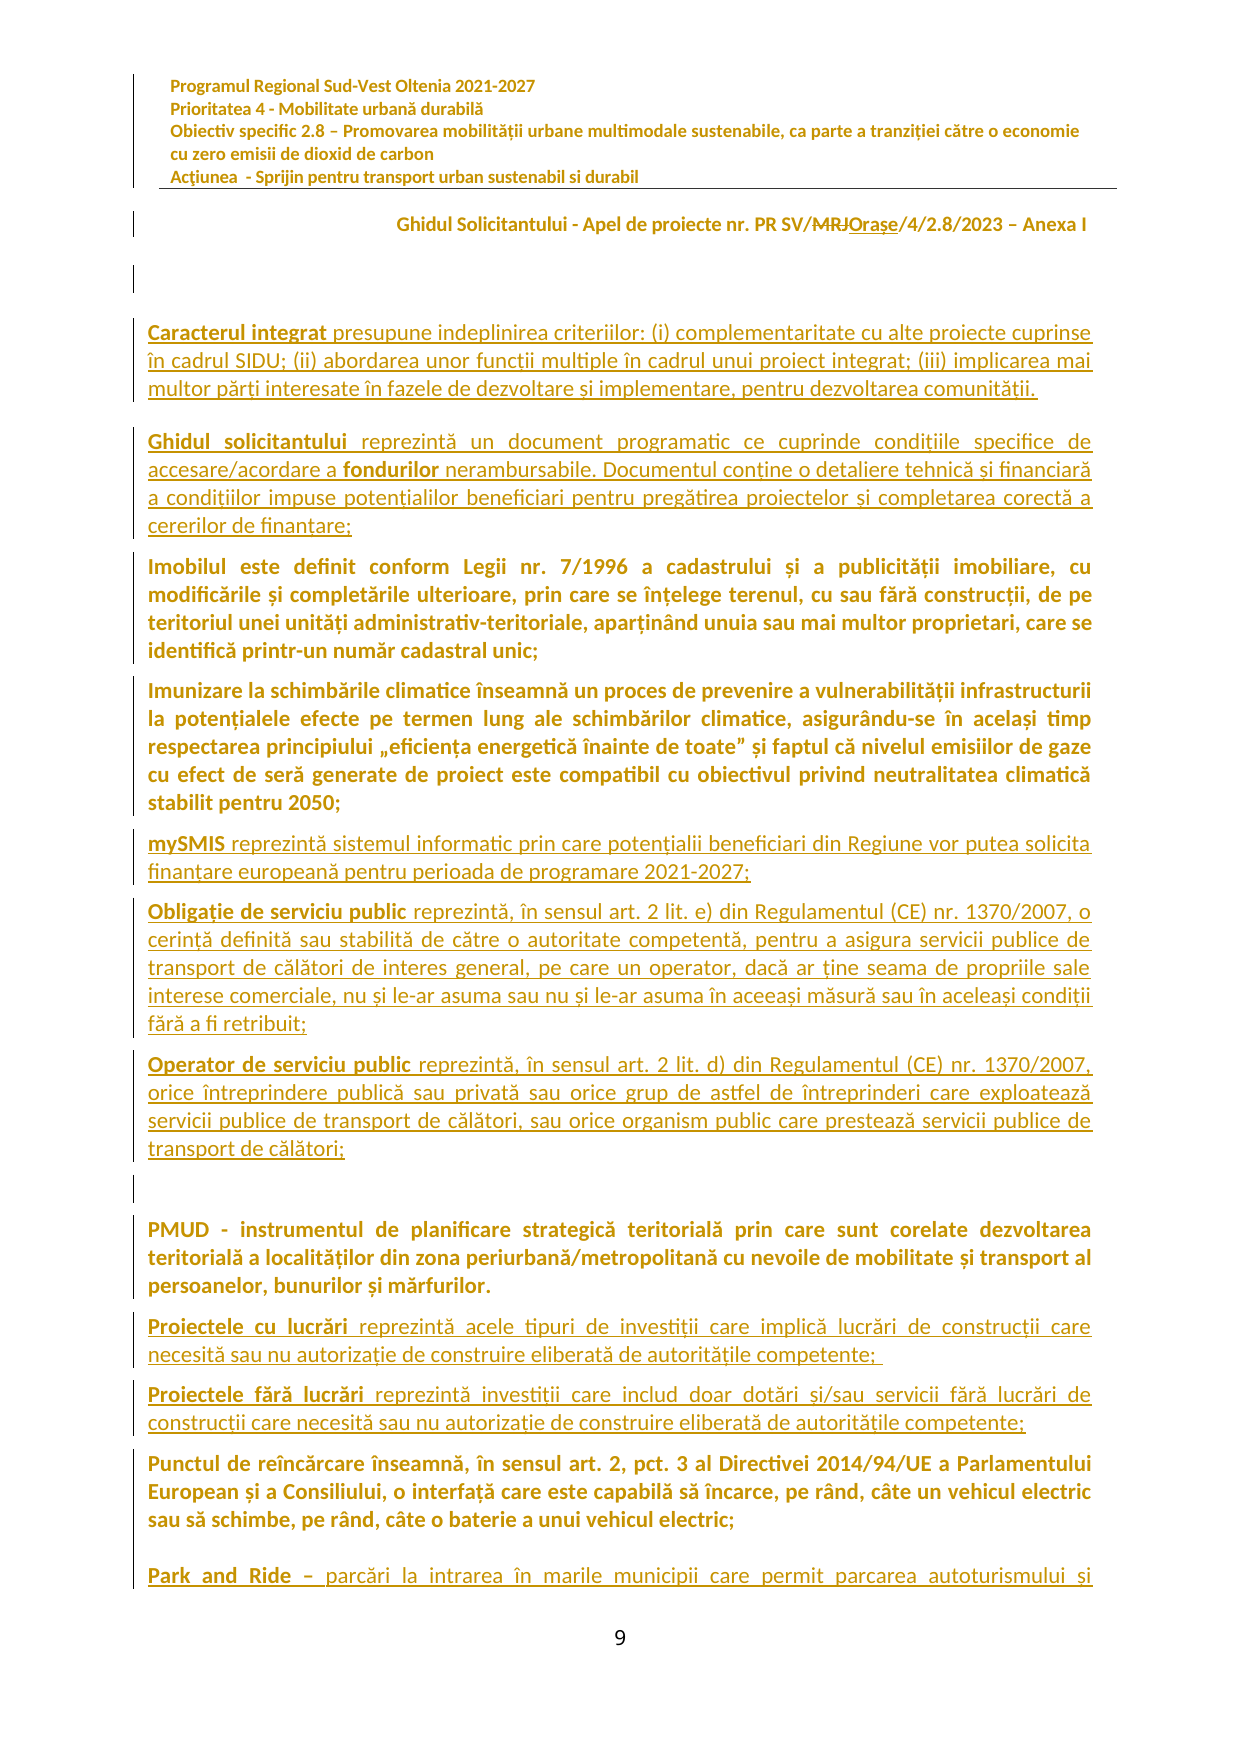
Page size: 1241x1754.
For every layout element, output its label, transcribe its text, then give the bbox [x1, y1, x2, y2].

text Imobilul este definit conform Legii nr. 7/1996 a cadastrului și a publicității imobiliare, cu modificările și completările ulterioare, prin care se înţelege terenul, cu sau fără construcţii, de pe teritoriul unei unităţi administrativ-teritoriale, aparţinând unuia sau mai multor proprietari, care se identifică printr-un număr cadastral unic; [148, 552, 1093, 664]
text Punctul de reîncărcare înseamnă, în sensul art. 2, pct. 3 al Directivei 2014/94/UE a Parlamentului European și a Consiliului, o interfață care este capabilă să încarce, pe rând, câte un vehicul electric sau să schimbe, pe rând, câte o baterie a unui vehicul electric; [148, 1449, 1093, 1533]
text PMUD - instrumentul de planificare strategică teritorială prin care sunt corelate dezvoltarea teritorială a localităţilor din zona periurbană/metropolitană cu nevoile de mobilitate şi transport al persoanelor, bunurilor şi mărfurilor. [148, 1215, 1093, 1299]
text Imunizare la schimbările climatice înseamnă un proces de prevenire a vulnerabilității infrastructurii la potențialele efecte pe termen lung ale schimbărilor climatice, asigurându-se în același timp respectarea principiului „eficiența energetică înainte de toate” și faptul că nivelul emisiilor de gaze cu efect de seră generate de proiect este compatibil cu obiectivul privind neutralitatea climatică stabilit pentru 2050; [148, 788, 1093, 816]
